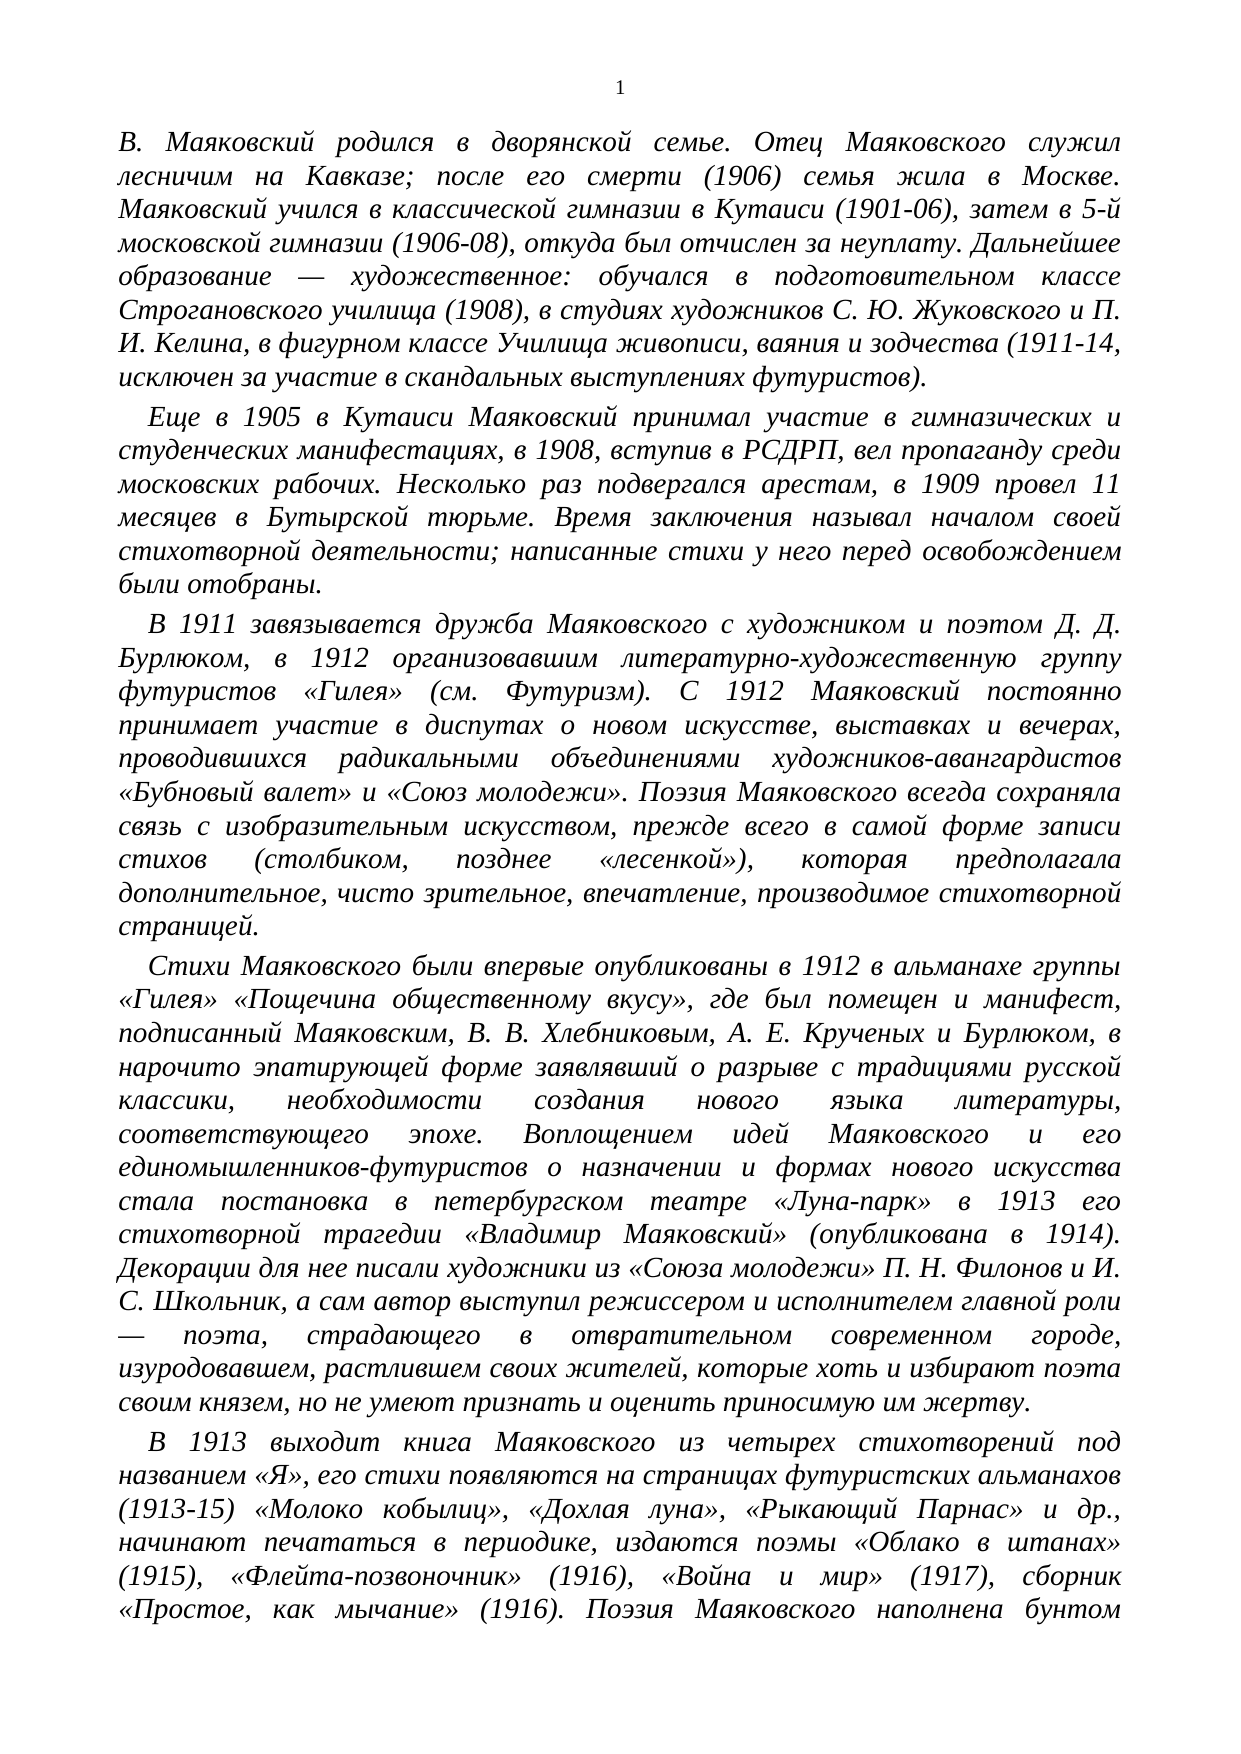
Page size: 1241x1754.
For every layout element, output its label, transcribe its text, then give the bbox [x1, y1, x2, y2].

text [118, 1424, 1122, 1625]
text В. Маяковский родился в дворянской семье. Отец Маяковского служил лесничим на Кавказе; после его смерти (1906) семья жила в Москве. Маяковский учился в классической гимназии в Кутаиси (1901-06), затем в 5-й московской гимназии (1906-08), откуда был отчислен за неуплату. Дальнейшее образование — художественное: обучался в подготовительном классе Строгановского училища (1908), в студиях художников С. Ю. Жуковского и П. И. Келина, в фигурном классе Училища живописи, ваяния и зодчества (1911-14, исключен за участие в скандальных выступлениях футуристов). [118, 124, 1122, 393]
text Еще в 1905 в Кутаиси Маяковский принимал участие в гимназических и студенческих манифестациях, в 1908, вступив в РСДРП, вел пропаганду среди московских рабочих. Несколько раз подвергался арестам, в 1909 провел 11 месяцев в Бутырской тюрьме. Время заключения называл началом своей стихотворной деятельности; написанные стихи у него перед освобождением были отобраны. [118, 399, 1122, 600]
text В 1911 завязывается дружба Маяковского с художником и поэтом Д. Д. Бурлюком, в 1912 организовавшим литературно-художественную группу футуристов «Гилея» (см. Футуризм). С 1912 Маяковский постоянно принимает участие в диспутах о новом искусстве, выставках и вечерах, проводившихся радикальными объединениями художников-авангардистов «Бубновый валет» и «Союз молодежи». Поэзия Маяковского всегда сохраняла связь с изобразительным искусством, прежде всего в самой форме записи стихов (столбиком, позднее «лесенкой»), которая предполагала дополнительное, чисто зрительное, впечатление, производимое стихотворной страницей. [118, 606, 1122, 942]
text Стихи Маяковского были впервые опубликованы в 1912 в альманахе группы «Гилея» «Пощечина общественному вкусу», где был помещен и манифест, подписанный Маяковским, В. В. Хлебниковым, А. Е. Крученых и Бурлюком, в нарочито эпатирующей форме заявлявший о разрыве с традициями русской классики, необходимости создания нового языка литературы, соответствующего эпохе. Воплощением идей Маяковского и его единомышленников-футуристов о назначении и формах нового искусства стала постановка в петербургском театре «Луна-парк» в 1913 его стихотворной трагедии «Владимир Маяковский» (опубликована в 1914). Декорации для нее писали художники из «Союза молодежи» П. Н. Филонов и И. С. Школьник, а сам автор выступил режиссером и исполнителем главной роли — поэта, страдающего в отвратительном современном городе, изуродовавшем, растлившем своих жителей, которые хоть и избирают поэта своим князем, но не умеют признать и оценить приносимую им жертву. [118, 948, 1122, 1418]
